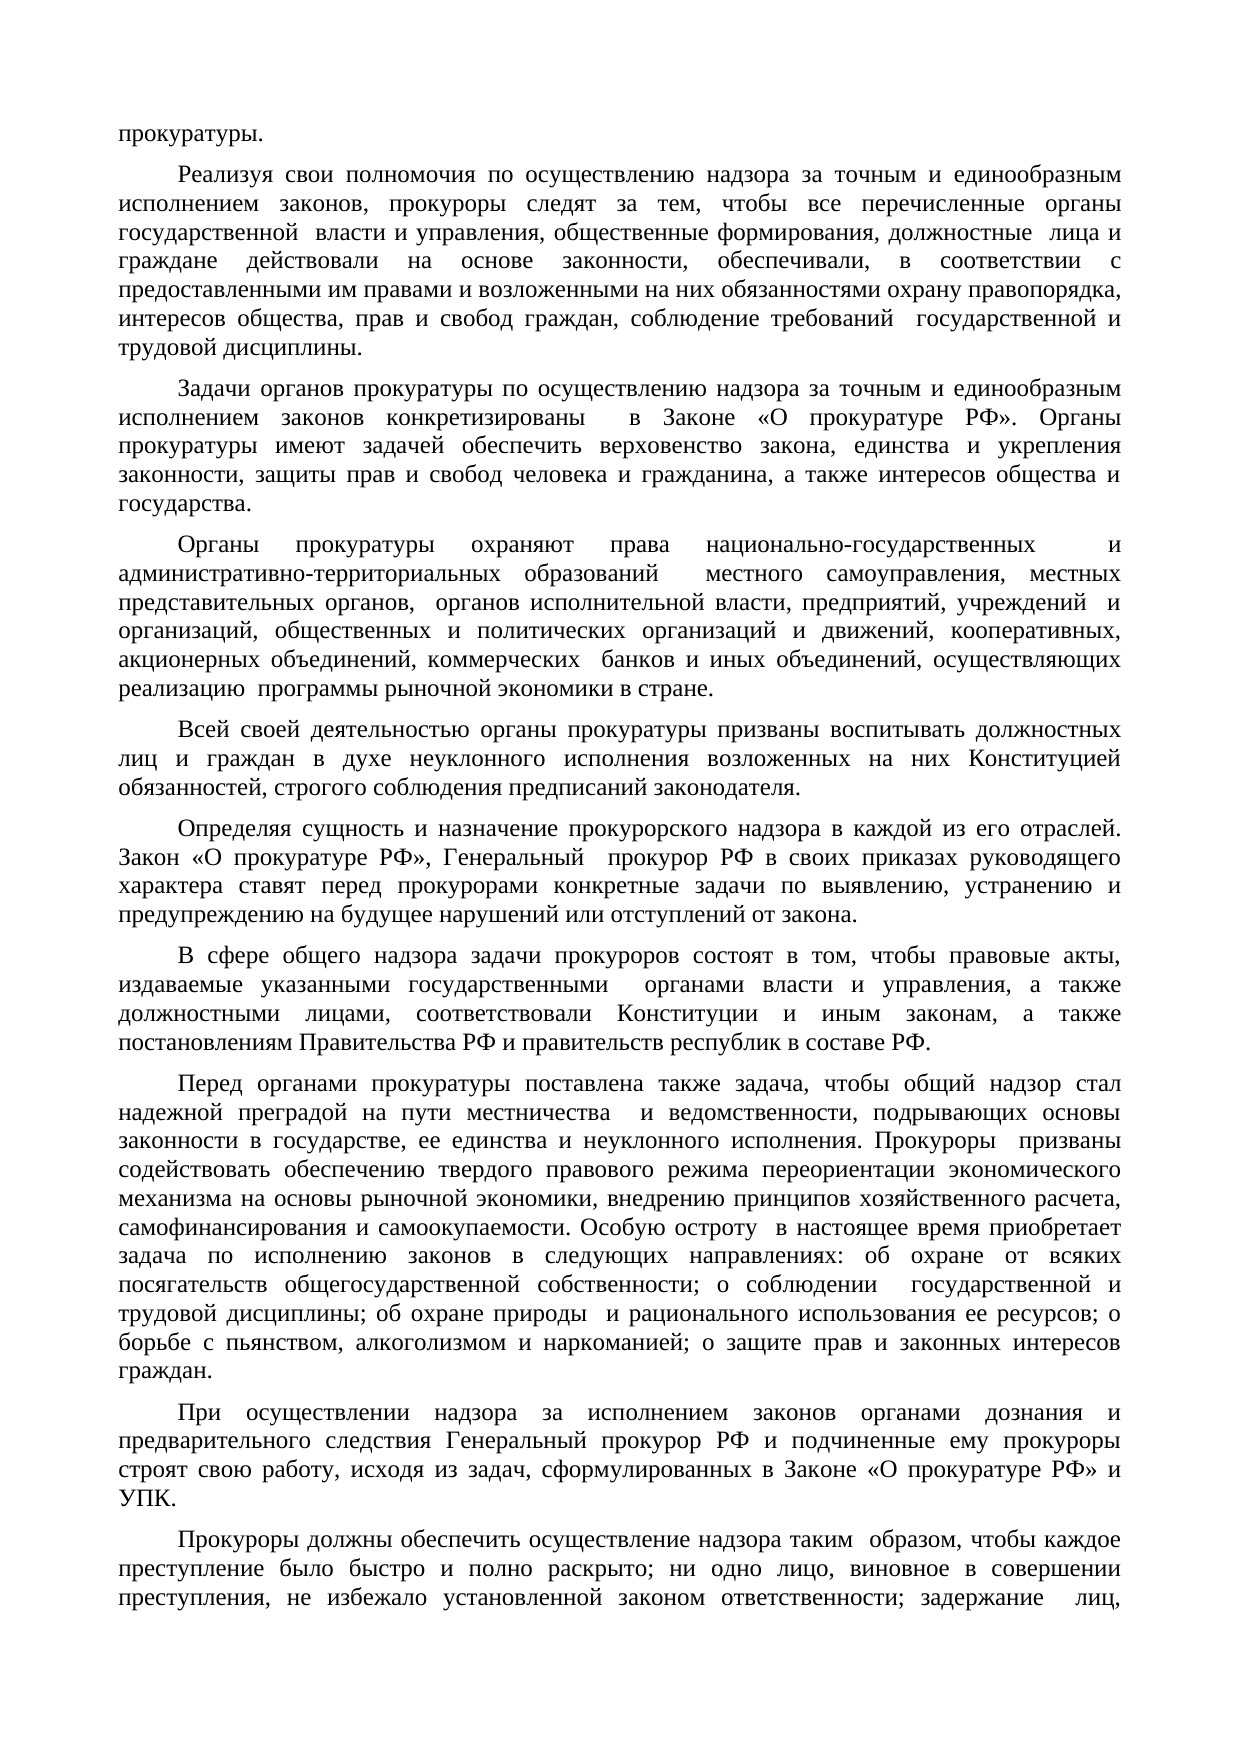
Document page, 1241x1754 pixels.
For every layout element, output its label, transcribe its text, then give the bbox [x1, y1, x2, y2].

text Определяя сущность и назначение прокурорского надзора в каждой из его отраслей. Закон «О прокуратуре РФ», Генеральный прокурор РФ в своих приказах руководящего характера ставят перед прокурорами конкретные задачи по выявлению, устранению и предупреждению на будущее нарушений или отступлений от закона. [118, 813, 1122, 928]
text Всей своей деятельностью органы прокуратуры призваны воспитывать должностных лиц и граждан в духе неуклонного исполнения возложенных на них Конституцией обязанностей, строгого соблюдения предписаний законодателя. [118, 714, 1122, 801]
text Реализуя свои полномочия по осуществлению надзора за точным и единообразным исполнением законов, прокуроры следят за тем, чтобы все перечисленные органы государственной власти и управления, общественные формирования, должностные лица и граждане действовали на основе законности, обеспечивали, в соответствии с предоставленными им правами и возложенными на них обязанностями охрану правопорядка, интересов общества, прав и свобод граждан, соблюдение требований государственной и трудовой дисциплины. [118, 159, 1122, 361]
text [118, 1524, 1122, 1611]
text Задачи органов прокуратуры по осуществлению надзора за точным и единообразным исполнением законов конкретизированы в Законе «О прокуратуре РФ». Органы прокуратуры имеют задачей обеспечить верховенство закона, единства и укрепления законности, защиты прав и свобод человека и гражданина, а также интересов общества и государства. [118, 373, 1122, 517]
text Перед органами прокуратуры поставлена также задача, чтобы общий надзор стал надежной преградой на пути местничества и ведомственности, подрывающих основы законности в государстве, ее единства и неуклонного исполнения. Прокуроры призваны содействовать обеспечению твердого правового режима переориентации экономического механизма на основы рыночной экономики, внедрению принципов хозяйственного расчета, самофинансирования и самоокупаемости. Особую остроту в настоящее время приобретает задача по исполнению законов в следующих направлениях: об охране от всяких посягательств общегосударственной собственности; о соблюдении государственной и трудовой дисциплины; об охране природы и рационального использования ее ресурсов; о борьбе с пьянством, алкоголизмом и наркоманией; о защите прав и законных интересов граждан. [118, 1068, 1122, 1384]
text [118, 118, 1122, 147]
text При осуществлении надзора за исполнением законов органами дознания и предварительного следствия Генеральный прокурор РФ и подчиненные ему прокуроры строят свою работу, исходя из задач, сформулированных в Законе «О прокуратуре РФ» и УПК. [118, 1397, 1122, 1512]
text Органы прокуратуры охраняют права национально-государственных и административно-территориальных образований местного самоуправления, местных представительных органов, органов исполнительной власти, предприятий, учреждений и организаций, общественных и политических организаций и движений, кооперативных, акционерных объединений, коммерческих банков и иных объединений, осуществляющих реализацию программы рыночной экономики в стране. [118, 529, 1122, 702]
text В сфере общего надзора задачи прокуроров состоят в том, чтобы правовые акты, издаваемые указанными государственными органами власти и управления, а также должностными лицами, соответствовали Конституции и иным законам, а также постановлениям Правительства РФ и правительств республик в составе РФ. [118, 941, 1122, 1056]
